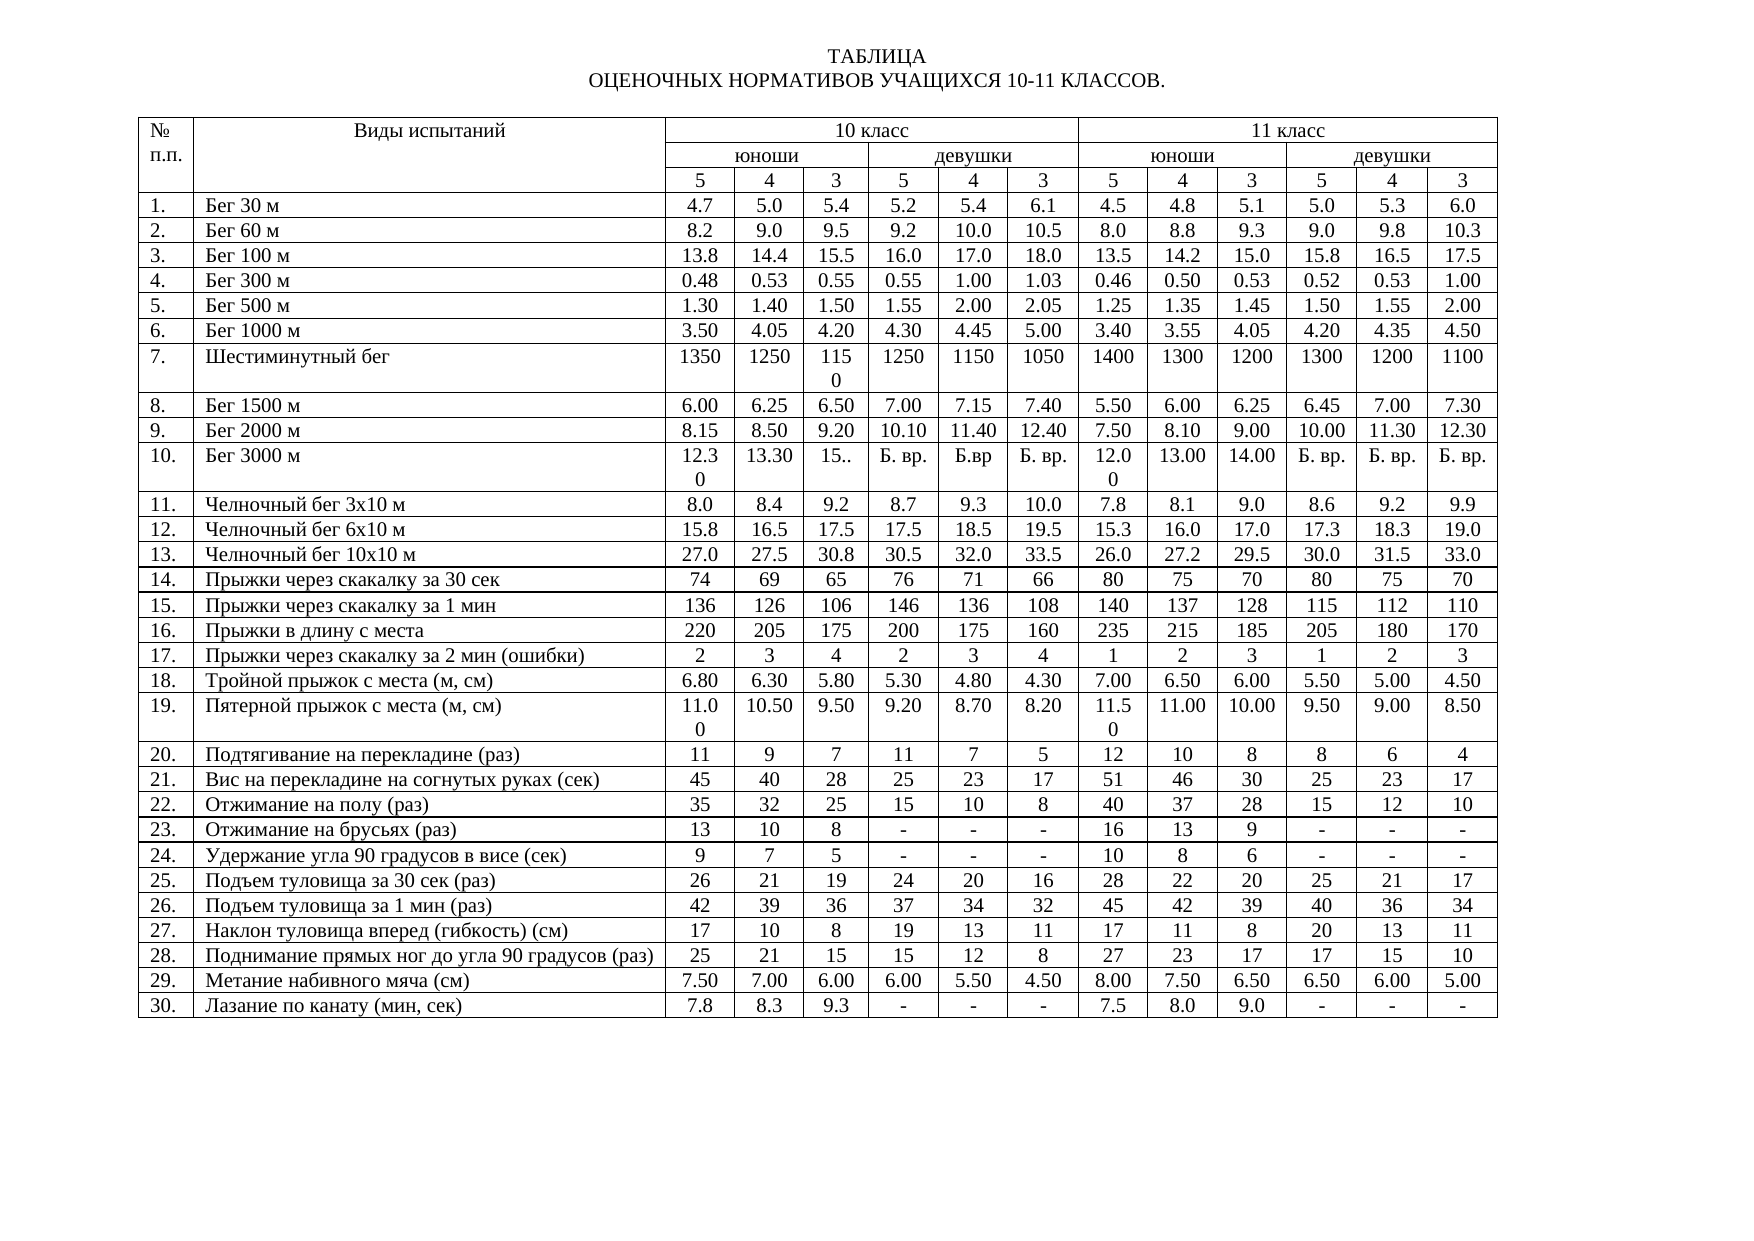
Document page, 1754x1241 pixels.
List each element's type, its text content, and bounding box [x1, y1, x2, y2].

table_cell 8 [804, 818, 868, 841]
table_cell Отжимание на брусьях (раз) [194, 818, 665, 841]
table_cell 16.5 [735, 517, 803, 541]
table_cell 6.00 [1148, 393, 1217, 417]
table_cell 4 [804, 643, 868, 667]
table_cell 7.00 [869, 393, 938, 417]
table_cell 3 [1008, 168, 1078, 192]
table_cell 12 [1079, 742, 1147, 766]
table_cell девушки [1287, 143, 1497, 167]
table_cell 6.50 [1218, 968, 1286, 992]
table_cell 112 [1357, 593, 1427, 617]
table_cell 5.50 [1079, 393, 1147, 417]
table_cell 8.8 [1148, 218, 1217, 242]
table_cell 205 [735, 618, 803, 642]
table_header 11 класс [1079, 118, 1497, 142]
table_cell 0.53 [1218, 268, 1286, 292]
table_cell 2 [1357, 643, 1427, 667]
table_cell 19 [869, 918, 938, 942]
table_cell 19. [139, 693, 193, 741]
table_cell 215 [1148, 618, 1217, 642]
table_cell 23. [139, 818, 193, 841]
table_cell 4.8 [1148, 193, 1217, 217]
table_cell 80 [1079, 568, 1147, 591]
table_cell - [869, 843, 938, 867]
table_cell 4. [139, 268, 193, 292]
table_cell 3.50 [666, 319, 734, 342]
table_cell 35 [666, 792, 734, 816]
table_cell 1.50 [1287, 293, 1356, 317]
table_cell - [1357, 818, 1427, 841]
table_cell 36 [1357, 893, 1427, 917]
table_cell 9.2 [869, 218, 938, 242]
table_cell 1050 [1008, 344, 1078, 392]
table_cell 3 [1218, 643, 1286, 667]
table_cell 26. [139, 893, 193, 917]
table_cell 8. [139, 393, 193, 417]
table_cell 15.5 [804, 243, 868, 267]
table_cell 29.5 [1218, 542, 1286, 566]
table_cell 28 [804, 767, 868, 791]
table_cell 20 [1218, 868, 1286, 892]
table_cell 9.50 [1287, 693, 1356, 741]
table_cell 5.80 [804, 668, 868, 692]
table_cell 3 [804, 168, 868, 192]
table_cell Челночный бег 10х10 м [194, 542, 665, 566]
table_cell 15 [1357, 943, 1427, 967]
table_cell 39 [1218, 893, 1286, 917]
table_cell 4 [735, 168, 803, 192]
table_cell 8 [1218, 742, 1286, 766]
table_cell 17 [1079, 918, 1147, 942]
table_cell Б. вр. [869, 443, 938, 491]
table_cell 15 [804, 943, 868, 967]
table_cell 8.6 [1287, 492, 1356, 516]
table_cell 170 [1428, 618, 1497, 642]
table_cell 1200 [1218, 344, 1286, 392]
table_cell 10.10 [869, 418, 938, 442]
table_cell 40 [1287, 893, 1356, 917]
table_cell 1 [1079, 643, 1147, 667]
table_cell Вис на перекладине на согнутых руках (сек) [194, 767, 665, 791]
table_cell 7.8 [666, 993, 734, 1017]
table_cell 42 [666, 893, 734, 917]
table_cell 1.50 [804, 293, 868, 317]
table_cell 75 [1148, 568, 1217, 591]
table_cell 1.55 [1357, 293, 1427, 317]
table_cell 146 [869, 593, 938, 617]
table_cell 8.2 [666, 218, 734, 242]
table_cell 7.30 [1428, 393, 1497, 417]
table_cell 9.50 [804, 693, 868, 741]
table_cell 13 [666, 818, 734, 841]
table_cell Б. вр. [1287, 443, 1356, 491]
table_cell 34 [1428, 893, 1497, 917]
table_cell 25 [1287, 868, 1356, 892]
table_cell 8.4 [735, 492, 803, 516]
table_cell 20 [939, 868, 1007, 892]
table_cell 126 [735, 593, 803, 617]
table_cell 5.50 [939, 968, 1007, 992]
table_cell 220 [666, 618, 734, 642]
table_cell 4.5 [1079, 193, 1147, 217]
table_cell - [1008, 993, 1078, 1017]
table_cell 17.5 [804, 517, 868, 541]
table_cell 20 [1287, 918, 1356, 942]
table_cell - [939, 993, 1007, 1017]
table_cell Бег 3000 м [194, 443, 665, 491]
table_cell 14. [139, 568, 193, 591]
table_cell 5.2 [869, 193, 938, 217]
table_cell 15.3 [1079, 517, 1147, 541]
table_cell 17. [139, 643, 193, 667]
table_cell 1.25 [1079, 293, 1147, 317]
table_cell Б. вр. [1357, 443, 1427, 491]
table_cell 7.15 [939, 393, 1007, 417]
table_cell 37 [1148, 792, 1217, 816]
table_cell 8.1 [1148, 492, 1217, 516]
table_cell 175 [804, 618, 868, 642]
table_cell 5.4 [804, 193, 868, 217]
table_cell 19.0 [1428, 517, 1497, 541]
table_cell - [1287, 818, 1356, 841]
table_cell 106 [804, 593, 868, 617]
table_cell 2.05 [1008, 293, 1078, 317]
table_cell 1 [1287, 643, 1356, 667]
table_cell 70 [1218, 568, 1286, 591]
table_cell 110 [1428, 593, 1497, 617]
table_cell 25 [804, 792, 868, 816]
table_cell 28 [1079, 868, 1147, 892]
table_cell 2 [869, 643, 938, 667]
table_cell 26.0 [1079, 542, 1147, 566]
table_cell 10 [1079, 843, 1147, 867]
table_cell 5 [1287, 168, 1356, 192]
table_cell - [1008, 843, 1078, 867]
table_cell 1. [139, 193, 193, 217]
table_cell 16.0 [1148, 517, 1217, 541]
table_cell 10.0 [1008, 492, 1078, 516]
table_cell 16. [139, 618, 193, 642]
table_cell 3.55 [1148, 319, 1217, 342]
table_cell 46 [1148, 767, 1217, 791]
table_cell 6.0 [1428, 193, 1497, 217]
table_cell Бег 2000 м [194, 418, 665, 442]
table_cell 36 [804, 893, 868, 917]
table_cell 15. [139, 593, 193, 617]
table_cell Прыжки через скакалку за 30 сек [194, 568, 665, 591]
table_cell Бег 1000 м [194, 319, 665, 342]
table_cell 9.20 [804, 418, 868, 442]
table_cell 2.00 [939, 293, 1007, 317]
table_cell 4 [1148, 168, 1217, 192]
table_cell 10.00 [1218, 693, 1286, 741]
table_cell 8 [1287, 742, 1356, 766]
table_cell 4.05 [1218, 319, 1286, 342]
table_cell 5.50 [1287, 668, 1356, 692]
table_cell 5 [869, 168, 938, 192]
table_cell 32 [735, 792, 803, 816]
table_cell 70 [1428, 568, 1497, 591]
table_cell Пятерной прыжок с места (м, см) [194, 693, 665, 741]
table_cell 7.50 [1079, 418, 1147, 442]
table_cell 21 [735, 943, 803, 967]
table_cell 13 [1148, 818, 1217, 841]
table_cell 4.20 [804, 319, 868, 342]
table_cell 137 [1148, 593, 1217, 617]
table_cell 4.35 [1357, 319, 1427, 342]
table_cell 17 [1428, 767, 1497, 791]
table_cell 4 [1428, 742, 1497, 766]
table_cell 3.40 [1079, 319, 1147, 342]
table_cell 18. [139, 668, 193, 692]
table_cell 4.30 [1008, 668, 1078, 692]
table_cell 6 [1218, 843, 1286, 867]
table_cell 10.50 [735, 693, 803, 741]
table_cell - [1428, 843, 1497, 867]
table_cell 2 [1148, 643, 1217, 667]
table_cell 1300 [1148, 344, 1217, 392]
table_cell 136 [666, 593, 734, 617]
table_cell 1.35 [1148, 293, 1217, 317]
table_cell 6.00 [804, 968, 868, 992]
table_cell 1.00 [1428, 268, 1497, 292]
table_cell 17.0 [939, 243, 1007, 267]
table_cell 17 [1218, 943, 1286, 967]
table_cell Подтягивание на перекладине (раз) [194, 742, 665, 766]
table_cell 10.00 [1287, 418, 1356, 442]
table_cell 51 [1079, 767, 1147, 791]
table_cell - [939, 818, 1007, 841]
table_cell 6.45 [1287, 393, 1356, 417]
table_cell 8.20 [1008, 693, 1078, 741]
table_cell 9.2 [804, 492, 868, 516]
table_cell 6.50 [1287, 968, 1356, 992]
table_cell 4 [1357, 168, 1427, 192]
table_cell 23 [1148, 943, 1217, 967]
table_cell 13.8 [666, 243, 734, 267]
table_cell 11.40 [939, 418, 1007, 442]
table_cell 1150 [939, 344, 1007, 392]
table_cell 12.30 [1428, 418, 1497, 442]
table_cell 17 [666, 918, 734, 942]
table_cell 7.00 [735, 968, 803, 992]
table_cell 10.3 [1428, 218, 1497, 242]
table_cell 23 [1357, 767, 1427, 791]
table_cell 10 [939, 792, 1007, 816]
table_cell 0.48 [666, 268, 734, 292]
table_cell 30 [1218, 767, 1286, 791]
table_cell 21 [1357, 868, 1427, 892]
table_cell 5.0 [1287, 193, 1356, 217]
table_cell Прыжки через скакалку за 2 мин (ошибки) [194, 643, 665, 667]
table_cell 8 [1218, 918, 1286, 942]
table_cell 9.20 [869, 693, 938, 741]
table_cell 5 [1008, 742, 1078, 766]
table_cell - [1287, 993, 1356, 1017]
table_cell 69 [735, 568, 803, 591]
table_cell 6.00 [1218, 668, 1286, 692]
table_cell - [939, 843, 1007, 867]
table_cell 10. [139, 443, 193, 491]
table_cell 5 [1079, 168, 1147, 192]
table_cell 27.0 [666, 542, 734, 566]
text ТАБЛИЦА [150, 44, 1604, 68]
table_cell 14.4 [735, 243, 803, 267]
table_cell 10.0 [939, 218, 1007, 242]
table_cell 30.8 [804, 542, 868, 566]
table_cell 28. [139, 943, 193, 967]
table_cell 1100 [1428, 344, 1497, 392]
table_cell 13.00 [1148, 443, 1217, 491]
table_cell 15 [869, 792, 938, 816]
table_cell Шестиминутный бег [194, 344, 665, 392]
table_cell юноши [1079, 143, 1286, 167]
table_cell 30.0 [1287, 542, 1356, 566]
table_cell 13. [139, 542, 193, 566]
table_cell 6.00 [869, 968, 938, 992]
table_cell 25 [666, 943, 734, 967]
table_cell 6 [1357, 742, 1427, 766]
table_cell 11 [1428, 918, 1497, 942]
table_cell 10.5 [1008, 218, 1078, 242]
table_cell 10 [1428, 792, 1497, 816]
table_cell 8.7 [869, 492, 938, 516]
table_cell 42 [1148, 893, 1217, 917]
table_cell 20. [139, 742, 193, 766]
table_cell 11.30 [1357, 418, 1427, 442]
table_cell девушки [869, 143, 1078, 167]
table_cell 0.50 [1148, 268, 1217, 292]
table_cell 3 [939, 643, 1007, 667]
table_cell 6.00 [1357, 968, 1427, 992]
table_cell 9.8 [1357, 218, 1427, 242]
table_cell 32.0 [939, 542, 1007, 566]
table_cell 22. [139, 792, 193, 816]
table_cell - [1428, 993, 1497, 1017]
table_cell - [1357, 993, 1427, 1017]
table_cell 14.2 [1148, 243, 1217, 267]
table_cell 5.00 [1428, 968, 1497, 992]
table_cell 10 [1428, 943, 1497, 967]
table_cell 5 [804, 843, 868, 867]
table_cell 13.5 [1079, 243, 1147, 267]
table_cell Бег 100 м [194, 243, 665, 267]
table_cell 2. [139, 218, 193, 242]
table_cell 9.0 [735, 218, 803, 242]
table_cell 136 [939, 593, 1007, 617]
table_cell Челночный бег 3х10 м [194, 492, 665, 516]
table_cell Лазание по канату (мин, сек) [194, 993, 665, 1017]
table_cell 115 [1287, 593, 1356, 617]
table_cell 160 [1008, 618, 1078, 642]
table_cell 7.5 [1079, 993, 1147, 1017]
table_cell 26 [666, 868, 734, 892]
table_cell 235 [1079, 618, 1147, 642]
table_cell Бег 300 м [194, 268, 665, 292]
table_cell 9.2 [1357, 492, 1427, 516]
table_cell 9.9 [1428, 492, 1497, 516]
table_cell 15.8 [1287, 243, 1356, 267]
table_cell Бег 1500 м [194, 393, 665, 417]
table_header 10 класс [666, 118, 1078, 142]
table_cell 30.5 [869, 542, 938, 566]
table_cell 9.00 [1218, 418, 1286, 442]
table_cell 15.8 [666, 517, 734, 541]
table_cell 23 [939, 767, 1007, 791]
table_cell 9.0 [1218, 492, 1286, 516]
table_cell Бег 30 м [194, 193, 665, 217]
table_cell Отжимание на полу (раз) [194, 792, 665, 816]
table_cell 12 [1357, 792, 1427, 816]
table_cell 18.0 [1008, 243, 1078, 267]
table_cell 3 [1218, 168, 1286, 192]
table_cell 31.5 [1357, 542, 1427, 566]
table_cell - [1428, 818, 1497, 841]
table_cell 6.80 [666, 668, 734, 692]
table_cell 45 [1079, 893, 1147, 917]
table_cell 29. [139, 968, 193, 992]
table_cell 4.7 [666, 193, 734, 217]
table_cell 0.53 [735, 268, 803, 292]
table_cell 11 [666, 742, 734, 766]
table_cell - [869, 993, 938, 1017]
table_cell 80 [1287, 568, 1356, 591]
table_cell 5.1 [1218, 193, 1286, 217]
table_cell 1.40 [735, 293, 803, 317]
table_cell 1350 [666, 344, 734, 392]
table_cell 15.. [804, 443, 868, 491]
table_cell 37 [869, 893, 938, 917]
table_header Виды испытаний [194, 118, 665, 192]
table_cell 9 [735, 742, 803, 766]
table_cell 16.5 [1357, 243, 1427, 267]
table_cell 24. [139, 843, 193, 867]
table_cell 8.50 [735, 418, 803, 442]
table_cell 8 [804, 918, 868, 942]
table_cell 19 [804, 868, 868, 892]
table_cell 0.46 [1079, 268, 1147, 292]
table_cell 22 [1148, 868, 1217, 892]
table_cell 5.00 [1357, 668, 1427, 692]
table_cell 28 [1218, 792, 1286, 816]
table_cell 7 [735, 843, 803, 867]
table_cell 13 [1357, 918, 1427, 942]
table_cell 1200 [1357, 344, 1427, 392]
table_cell 0.53 [1357, 268, 1427, 292]
table_cell 7.50 [666, 968, 734, 992]
table_cell 11.50 [1079, 693, 1147, 741]
table_cell 1.03 [1008, 268, 1078, 292]
table_cell 11.00 [666, 693, 734, 741]
table_cell 9 [666, 843, 734, 867]
table_cell 4.80 [939, 668, 1007, 692]
table_cell 17.3 [1287, 517, 1356, 541]
table_cell 16.0 [869, 243, 938, 267]
table_cell 4.45 [939, 319, 1007, 342]
table_cell 128 [1218, 593, 1286, 617]
table_cell 21 [735, 868, 803, 892]
table_cell 25 [1287, 767, 1356, 791]
table_cell 8.70 [939, 693, 1007, 741]
table_cell 3 [1428, 168, 1497, 192]
table_cell Наклон туловища вперед (гибкость) (см) [194, 918, 665, 942]
table_cell Челночный бег 6х10 м [194, 517, 665, 541]
table_cell 7.8 [1079, 492, 1147, 516]
table_cell 40 [735, 767, 803, 791]
table_cell 185 [1218, 618, 1286, 642]
table_cell 25 [869, 767, 938, 791]
table_cell 8.00 [1079, 968, 1147, 992]
table_cell 16 [1008, 868, 1078, 892]
table_cell 32 [1008, 893, 1078, 917]
table_cell 27.5 [735, 542, 803, 566]
table_cell - [1357, 843, 1427, 867]
table_cell 5. [139, 293, 193, 317]
table_cell 11.00 [1148, 693, 1217, 741]
table_cell 6.50 [804, 393, 868, 417]
table_cell 17.5 [869, 517, 938, 541]
table_cell 8.0 [666, 492, 734, 516]
table_cell 2 [666, 643, 734, 667]
table_cell 8 [1148, 843, 1217, 867]
table_cell 4 [1008, 643, 1078, 667]
table_cell 8.0 [1148, 993, 1217, 1017]
table_cell Б. вр. [1008, 443, 1078, 491]
table_cell 11 [869, 742, 938, 766]
table_cell 9. [139, 418, 193, 442]
table_header № п.п. [139, 118, 193, 192]
table_cell 11. [139, 492, 193, 516]
table_cell Подъем туловища за 30 сек (раз) [194, 868, 665, 892]
table_cell 9 [1218, 818, 1286, 841]
table_cell 66 [1008, 568, 1078, 591]
table_cell 7. [139, 344, 193, 392]
table_cell 1250 [869, 344, 938, 392]
table_cell 2.00 [1428, 293, 1497, 317]
text ОЦЕНОЧНЫХ НОРМАТИВОВ УЧАЩИХСЯ 10-11 КЛАССОВ. [150, 68, 1604, 92]
table_cell 15 [869, 943, 938, 967]
table_cell 6.30 [735, 668, 803, 692]
table_cell 1.00 [939, 268, 1007, 292]
table_cell 140 [1079, 593, 1147, 617]
table_cell 10 [735, 818, 803, 841]
table_cell Прыжки в длину с места [194, 618, 665, 642]
table_cell 17 [1287, 943, 1356, 967]
table_cell 9.0 [1218, 993, 1286, 1017]
table_cell 76 [869, 568, 938, 591]
table_cell 15 [1287, 792, 1356, 816]
table_cell 17 [1008, 767, 1078, 791]
table_cell Тройной прыжок с места (м, см) [194, 668, 665, 692]
table_cell 33.0 [1428, 542, 1497, 566]
table_cell 205 [1287, 618, 1356, 642]
table_cell 14.00 [1218, 443, 1286, 491]
table_cell 4.50 [1008, 968, 1078, 992]
table_cell Бег 60 м [194, 218, 665, 242]
table_cell 15.0 [1218, 243, 1286, 267]
table_cell 5 [666, 168, 734, 192]
table_cell 10 [735, 918, 803, 942]
table_cell 13 [939, 918, 1007, 942]
table_cell 16 [1079, 818, 1147, 841]
table_cell 4.05 [735, 319, 803, 342]
table_cell 12. [139, 517, 193, 541]
table_cell Подъем туловища за 1 мин (раз) [194, 893, 665, 917]
table_cell 5.3 [1357, 193, 1427, 217]
table_cell 6.00 [666, 393, 734, 417]
table_cell 25. [139, 868, 193, 892]
table_cell 1300 [1287, 344, 1356, 392]
table_cell 4.20 [1287, 319, 1356, 342]
table_cell 1400 [1079, 344, 1147, 392]
table_cell 40 [1079, 792, 1147, 816]
table_cell 4.50 [1428, 319, 1497, 342]
table_cell 9.3 [804, 993, 868, 1017]
table_cell 9.3 [1218, 218, 1286, 242]
table_cell 8.10 [1148, 418, 1217, 442]
table_cell 18.3 [1357, 517, 1427, 541]
table_cell 12.30 [666, 443, 734, 491]
table_cell 13.30 [735, 443, 803, 491]
table_cell 3. [139, 243, 193, 267]
table_cell 8.15 [666, 418, 734, 442]
table_cell 7.00 [1357, 393, 1427, 417]
table_cell 0.55 [804, 268, 868, 292]
table_cell 75 [1357, 568, 1427, 591]
table_cell 7.50 [1148, 968, 1217, 992]
table_cell Б.вр [939, 443, 1007, 491]
table_cell 8 [1008, 943, 1078, 967]
table_cell 12.00 [1079, 443, 1147, 491]
table_cell 17.0 [1218, 517, 1286, 541]
table_cell 7 [939, 742, 1007, 766]
table_cell 27 [1079, 943, 1147, 967]
table_cell 30. [139, 993, 193, 1017]
table_cell 8.3 [735, 993, 803, 1017]
table_cell 180 [1357, 618, 1427, 642]
table_cell 71 [939, 568, 1007, 591]
table_cell 6.1 [1008, 193, 1078, 217]
table_cell 9.3 [939, 492, 1007, 516]
table_cell 1.55 [869, 293, 938, 317]
table_cell 4 [939, 168, 1007, 192]
table_cell 6. [139, 319, 193, 342]
table_cell 7 [804, 742, 868, 766]
table_cell 4.30 [869, 319, 938, 342]
table_cell 21. [139, 767, 193, 791]
table_cell Поднимание прямых ног до угла 90 градусов (раз) [194, 943, 665, 967]
table_cell Прыжки через скакалку за 1 мин [194, 593, 665, 617]
table_cell 6.25 [1218, 393, 1286, 417]
table_cell 8 [1008, 792, 1078, 816]
table_cell Б. вр. [1428, 443, 1497, 491]
table_cell 3 [1428, 643, 1497, 667]
table_cell 11 [1148, 918, 1217, 942]
table_cell 7.40 [1008, 393, 1078, 417]
table_cell 39 [735, 893, 803, 917]
table_cell 5.30 [869, 668, 938, 692]
table_cell 24 [869, 868, 938, 892]
table_cell - [1287, 843, 1356, 867]
table_cell 6.25 [735, 393, 803, 417]
table_cell 0.55 [869, 268, 938, 292]
table_cell 27. [139, 918, 193, 942]
table_cell 1.45 [1218, 293, 1286, 317]
table_cell 5.4 [939, 193, 1007, 217]
table_cell 12.40 [1008, 418, 1078, 442]
table_cell 9.00 [1357, 693, 1427, 741]
table_cell 175 [939, 618, 1007, 642]
table_cell - [1008, 818, 1078, 841]
table_cell - [869, 818, 938, 841]
table_cell 108 [1008, 593, 1078, 617]
table_cell юноши [666, 143, 868, 167]
table_cell Бег 500 м [194, 293, 665, 317]
table_cell 17.5 [1428, 243, 1497, 267]
table_cell 8.0 [1079, 218, 1147, 242]
table_cell 9.0 [1287, 218, 1356, 242]
table_cell 7.00 [1079, 668, 1147, 692]
table_cell 5.0 [735, 193, 803, 217]
table_cell 1150 [804, 344, 868, 392]
table_cell Метание набивного мяча (см) [194, 968, 665, 992]
table_cell 5.00 [1008, 319, 1078, 342]
table_cell 6.50 [1148, 668, 1217, 692]
table_cell 0.52 [1287, 268, 1356, 292]
table_cell 1250 [735, 344, 803, 392]
table_cell 11 [1008, 918, 1078, 942]
table_cell Удержание угла 90 градусов в висе (сек) [194, 843, 665, 867]
table_cell 27.2 [1148, 542, 1217, 566]
table_cell 17 [1428, 868, 1497, 892]
table_cell 10 [1148, 742, 1217, 766]
table_cell 74 [666, 568, 734, 591]
table_cell 8.50 [1428, 693, 1497, 741]
table_cell 33.5 [1008, 542, 1078, 566]
table_cell 45 [666, 767, 734, 791]
table_cell 65 [804, 568, 868, 591]
table_cell 200 [869, 618, 938, 642]
table_cell 18.5 [939, 517, 1007, 541]
table_cell 3 [735, 643, 803, 667]
table_cell 4.50 [1428, 668, 1497, 692]
table_cell 12 [939, 943, 1007, 967]
table_cell 19.5 [1008, 517, 1078, 541]
table_cell 9.5 [804, 218, 868, 242]
table_cell 1.30 [666, 293, 734, 317]
table_cell 34 [939, 893, 1007, 917]
